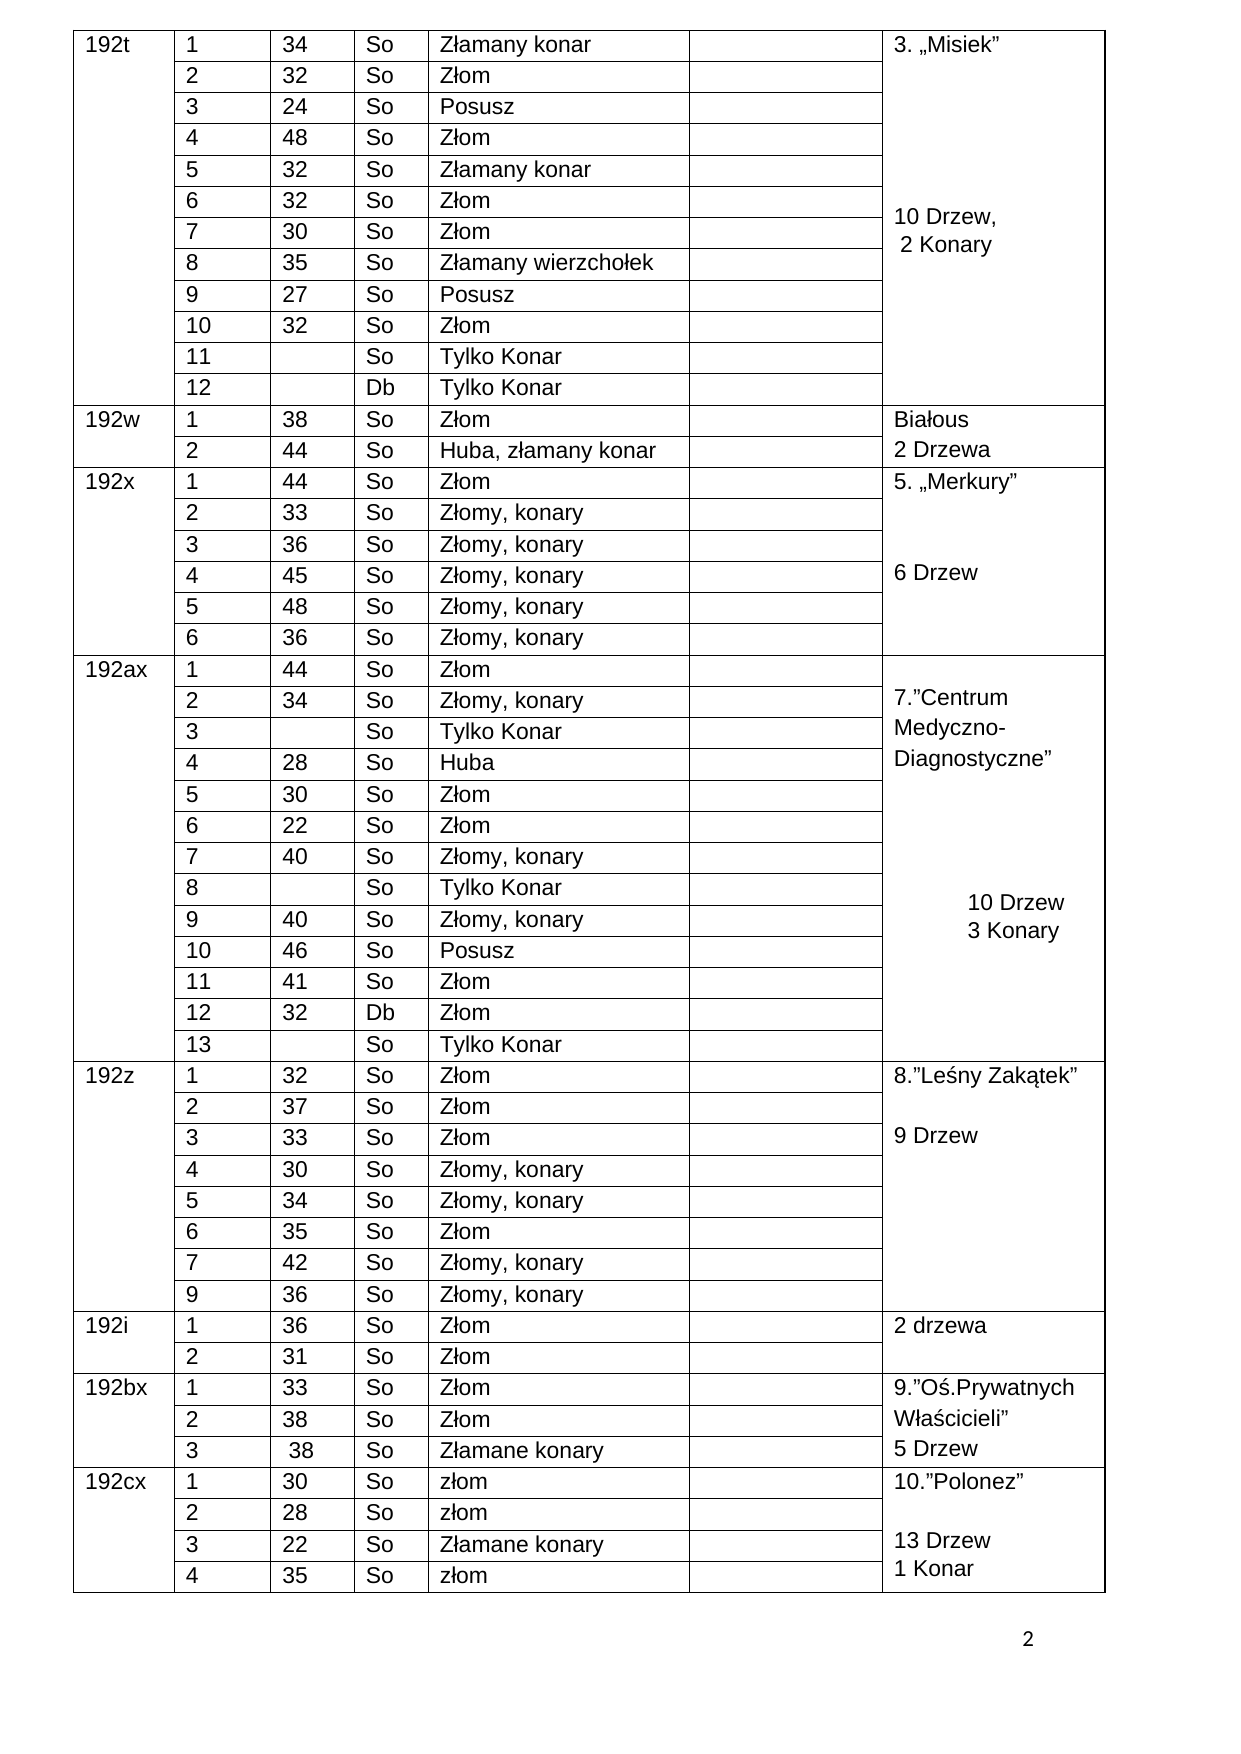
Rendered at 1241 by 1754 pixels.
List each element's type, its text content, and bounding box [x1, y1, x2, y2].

table_cell [690, 656, 882, 686]
table_cell 5 [175, 156, 270, 186]
table_cell 4 [175, 749, 270, 779]
table_cell 2 [175, 687, 270, 717]
table_cell Tylko Konar [429, 374, 689, 404]
table_cell 2 [175, 1406, 270, 1436]
table_cell So [355, 968, 428, 998]
table_cell 36 [271, 531, 354, 561]
table_cell [690, 1124, 882, 1154]
table_cell 8.”Leśny Zakątek” 9 Drzew [883, 1062, 1104, 1311]
table_cell So [355, 1062, 428, 1092]
table_cell So [355, 281, 428, 311]
table_cell So [355, 312, 428, 342]
table_cell So [355, 124, 428, 154]
table_cell So [355, 1374, 428, 1404]
table_cell Złomy, konary [429, 843, 689, 873]
table_cell złom [429, 1499, 689, 1529]
table_cell 7 [175, 843, 270, 873]
table_cell 192i [74, 1312, 174, 1373]
table_cell 3 [175, 93, 270, 123]
table_cell 13 [175, 1031, 270, 1061]
table_cell Posusz [429, 281, 689, 311]
table_cell Złomy, konary [429, 906, 689, 936]
table_cell So [355, 937, 428, 967]
table_cell 41 [271, 968, 354, 998]
table_cell 12 [175, 999, 270, 1029]
table_cell 2 [175, 437, 270, 467]
table_cell So [355, 1031, 428, 1061]
table_cell 6 [175, 187, 270, 217]
table_cell [690, 687, 882, 717]
table_cell Posusz [429, 93, 689, 123]
table_cell Tylko Konar [429, 1031, 689, 1061]
table_cell [690, 1406, 882, 1436]
table_cell 6 [175, 812, 270, 842]
table_cell 32 [271, 1062, 354, 1092]
table_cell [690, 1312, 882, 1342]
table_cell 1 [175, 1062, 270, 1092]
table_cell 9 [175, 1281, 270, 1311]
table_cell 32 [271, 187, 354, 217]
table_cell Db [355, 999, 428, 1029]
table_cell [271, 343, 354, 373]
table_cell Złom [429, 1343, 689, 1373]
table_cell So [355, 843, 428, 873]
table_cell 192t [74, 31, 174, 404]
table_cell [690, 343, 882, 373]
table_cell [690, 906, 882, 936]
table_cell [690, 437, 882, 467]
table_cell [690, 468, 882, 498]
table_cell 37 [271, 1093, 354, 1123]
table_cell 22 [271, 812, 354, 842]
table_cell [690, 1343, 882, 1373]
table_cell 192bx [74, 1374, 174, 1467]
table_cell So [355, 218, 428, 248]
table_cell [690, 1093, 882, 1123]
table_cell So [355, 749, 428, 779]
table_cell So [355, 406, 428, 436]
table_cell 38 [271, 406, 354, 436]
table_cell 27 [271, 281, 354, 311]
table_cell So [355, 906, 428, 936]
table_cell 4 [175, 1562, 270, 1592]
table_cell Złomy, konary [429, 562, 689, 592]
table_cell Złom [429, 812, 689, 842]
table_cell So [355, 1187, 428, 1217]
table_cell Złomy, konary [429, 624, 689, 654]
table_cell 10 [175, 312, 270, 342]
table_cell Złom [429, 218, 689, 248]
table_cell [690, 874, 882, 904]
table_cell Złom [429, 656, 689, 686]
table_cell So [355, 1124, 428, 1154]
table_cell So [355, 1531, 428, 1561]
table_cell So [355, 1249, 428, 1279]
table_cell Złomy, konary [429, 1156, 689, 1186]
table_cell [690, 249, 882, 279]
table_cell So [355, 62, 428, 92]
table_cell [690, 718, 882, 748]
table_cell 4 [175, 562, 270, 592]
table_cell Złomy, konary [429, 687, 689, 717]
table_cell Złom [429, 1218, 689, 1248]
table_cell [271, 374, 354, 404]
table_cell Złom [429, 1406, 689, 1436]
table_cell 1 [175, 1468, 270, 1498]
table_cell [271, 718, 354, 748]
table_cell So [355, 249, 428, 279]
table_cell 1 [175, 656, 270, 686]
table_cell Złom [429, 1374, 689, 1404]
table_cell So [355, 874, 428, 904]
table_cell [690, 937, 882, 967]
table_cell Złom [429, 1093, 689, 1123]
table_cell So [355, 1468, 428, 1498]
table_cell 45 [271, 562, 354, 592]
table_cell [690, 1156, 882, 1186]
table_cell 6 [175, 1218, 270, 1248]
table_cell Złom [429, 312, 689, 342]
table_cell [690, 62, 882, 92]
table_cell 4 [175, 124, 270, 154]
table_cell 3 [175, 1124, 270, 1154]
table_cell 2 [175, 62, 270, 92]
table_cell 192x [74, 468, 174, 654]
table_cell Złom [429, 124, 689, 154]
table_cell Złomy, konary [429, 1187, 689, 1217]
table_cell Posusz [429, 937, 689, 967]
table_cell [690, 562, 882, 592]
table_cell Złamane konary [429, 1437, 689, 1467]
table_cell [690, 218, 882, 248]
table_cell So [355, 656, 428, 686]
table_cell 1 [175, 1374, 270, 1404]
table_cell So [355, 31, 428, 61]
table_cell [690, 1187, 882, 1217]
table_cell So [355, 531, 428, 561]
table_cell Huba [429, 749, 689, 779]
table_cell 1 [175, 31, 270, 61]
table_cell 28 [271, 749, 354, 779]
table_cell 36 [271, 624, 354, 654]
table_cell [690, 374, 882, 404]
table_cell 6 [175, 624, 270, 654]
table_cell 9 [175, 906, 270, 936]
table_cell 8 [175, 249, 270, 279]
table_cell [690, 781, 882, 811]
table_cell Złamany konar [429, 156, 689, 186]
table_cell złom [429, 1562, 689, 1592]
table_cell [690, 187, 882, 217]
table_cell 33 [271, 499, 354, 529]
table_cell Tylko Konar [429, 718, 689, 748]
table_cell So [355, 812, 428, 842]
table_cell [690, 1531, 882, 1561]
table_cell [690, 124, 882, 154]
table_cell So [355, 468, 428, 498]
table_cell [690, 1374, 882, 1404]
table_cell Tylko Konar [429, 874, 689, 904]
table_cell 1 [175, 1312, 270, 1342]
table_cell 11 [175, 343, 270, 373]
table_cell 30 [271, 1156, 354, 1186]
table_cell 5 [175, 593, 270, 623]
table_cell [690, 812, 882, 842]
table_cell 30 [271, 218, 354, 248]
table_cell 192cx [74, 1468, 174, 1592]
table_cell So [355, 1562, 428, 1592]
table_cell 34 [271, 687, 354, 717]
table_cell 32 [271, 999, 354, 1029]
table_cell 7.”Centrum Medyczno-Diagnostyczne” 10 Drzew 3 Konary [883, 656, 1104, 1061]
table_cell 31 [271, 1343, 354, 1373]
table_cell Złom [429, 62, 689, 92]
table_cell So [355, 1499, 428, 1529]
table_cell 48 [271, 124, 354, 154]
table_cell Złom [429, 1312, 689, 1342]
table_cell So [355, 1281, 428, 1311]
table_cell 48 [271, 593, 354, 623]
table_cell Białous 2 Drzewa [883, 406, 1104, 467]
table_cell 33 [271, 1374, 354, 1404]
table_cell 7 [175, 1249, 270, 1279]
table_cell So [355, 156, 428, 186]
table_cell [690, 93, 882, 123]
table_cell 10 [175, 937, 270, 967]
table_cell 40 [271, 843, 354, 873]
table_cell [690, 1468, 882, 1498]
table_cell 5 [175, 781, 270, 811]
table_cell [271, 874, 354, 904]
table_cell 30 [271, 781, 354, 811]
table_cell [271, 1031, 354, 1061]
table_cell [690, 281, 882, 311]
table_cell 44 [271, 468, 354, 498]
table_cell 192w [74, 406, 174, 467]
table_cell 2 [175, 1499, 270, 1529]
table_cell Huba, złamany konar [429, 437, 689, 467]
table_cell [690, 499, 882, 529]
table_cell 22 [271, 1531, 354, 1561]
table_cell Złomy, konary [429, 1249, 689, 1279]
table_cell 12 [175, 374, 270, 404]
table_cell 4 [175, 1156, 270, 1186]
table_cell 36 [271, 1312, 354, 1342]
table_cell So [355, 1343, 428, 1373]
table_cell So [355, 624, 428, 654]
table_cell So [355, 687, 428, 717]
table_cell [690, 531, 882, 561]
table_cell 40 [271, 906, 354, 936]
table_cell 5. „Merkury” 6 Drzew [883, 468, 1104, 654]
table_cell 3 [175, 718, 270, 748]
table_cell Złom [429, 1062, 689, 1092]
table_cell So [355, 437, 428, 467]
table_cell 33 [271, 1124, 354, 1154]
table_cell Złamane konary [429, 1531, 689, 1561]
table_cell 32 [271, 156, 354, 186]
table_cell Złom [429, 1124, 689, 1154]
table_cell 34 [271, 1187, 354, 1217]
table_cell 35 [271, 249, 354, 279]
table_cell Db [355, 374, 428, 404]
table_cell 1 [175, 468, 270, 498]
table_cell [690, 1281, 882, 1311]
table_cell Złomy, konary [429, 593, 689, 623]
table_cell Złom [429, 968, 689, 998]
table_cell 3. „Misiek” 10 Drzew, 2 Konary [883, 31, 1104, 404]
table_cell 32 [271, 62, 354, 92]
table_cell [690, 1031, 882, 1061]
table_cell Złom [429, 999, 689, 1029]
table_cell 3 [175, 1437, 270, 1467]
table_cell [690, 312, 882, 342]
table_cell 2 [175, 1343, 270, 1373]
table_cell [690, 1062, 882, 1092]
table_cell 5 [175, 1187, 270, 1217]
table_cell Tylko Konar [429, 343, 689, 373]
table_cell 2 [175, 499, 270, 529]
table_cell So [355, 1093, 428, 1123]
table_cell złom [429, 1468, 689, 1498]
table_cell [690, 624, 882, 654]
table_cell 9.”Oś.Prywatnych Właścicieli” 5 Drzew [883, 1374, 1104, 1467]
table_cell 28 [271, 1499, 354, 1529]
table_cell 44 [271, 656, 354, 686]
table_cell 8 [175, 874, 270, 904]
table_cell 192z [74, 1062, 174, 1311]
table_cell So [355, 93, 428, 123]
table_cell So [355, 1437, 428, 1467]
table_cell [690, 1499, 882, 1529]
table_cell [690, 843, 882, 873]
table_cell 2 drzewa [883, 1312, 1104, 1373]
table_cell So [355, 1312, 428, 1342]
table_cell Złom [429, 187, 689, 217]
table_cell So [355, 781, 428, 811]
table_cell So [355, 562, 428, 592]
table_cell Złom [429, 406, 689, 436]
table_cell [690, 156, 882, 186]
table_cell 34 [271, 31, 354, 61]
table_cell 192ax [74, 656, 174, 1061]
table_cell 7 [175, 218, 270, 248]
table_cell Złom [429, 468, 689, 498]
table_cell So [355, 1406, 428, 1436]
table_cell [690, 999, 882, 1029]
table_cell 1 [175, 406, 270, 436]
table_cell 3 [175, 1531, 270, 1561]
table_cell 42 [271, 1249, 354, 1279]
table_cell Złamany wierzchołek [429, 249, 689, 279]
table_cell 38 [271, 1406, 354, 1436]
table_cell 2 [175, 1093, 270, 1123]
table_cell 24 [271, 93, 354, 123]
table_cell So [355, 499, 428, 529]
table_cell 35 [271, 1562, 354, 1592]
table_cell So [355, 1156, 428, 1186]
table_cell 44 [271, 437, 354, 467]
table_cell So [355, 593, 428, 623]
table_cell [690, 593, 882, 623]
table_cell Złomy, konary [429, 1281, 689, 1311]
table_cell [690, 406, 882, 436]
table_cell So [355, 718, 428, 748]
table_cell So [355, 187, 428, 217]
table_cell 36 [271, 1281, 354, 1311]
table_cell [690, 749, 882, 779]
table_cell [690, 1218, 882, 1248]
table_cell So [355, 343, 428, 373]
table_cell Złomy, konary [429, 499, 689, 529]
table_cell Złom [429, 781, 689, 811]
table_cell Złamany konar [429, 31, 689, 61]
table_cell [690, 1249, 882, 1279]
table_cell 32 [271, 312, 354, 342]
table_cell [690, 1437, 882, 1467]
table_cell 30 [271, 1468, 354, 1498]
table_cell 10.”Polonez” 13 Drzew 1 Konar [883, 1468, 1104, 1592]
table_cell [690, 1562, 882, 1592]
table_cell 35 [271, 1218, 354, 1248]
table_cell 11 [175, 968, 270, 998]
table_cell Złomy, konary [429, 531, 689, 561]
table_cell 46 [271, 937, 354, 967]
table_cell 9 [175, 281, 270, 311]
table_cell [690, 31, 882, 61]
table_cell 3 [175, 531, 270, 561]
table_cell [690, 968, 882, 998]
table_cell So [355, 1218, 428, 1248]
table_cell 38 [271, 1437, 354, 1467]
